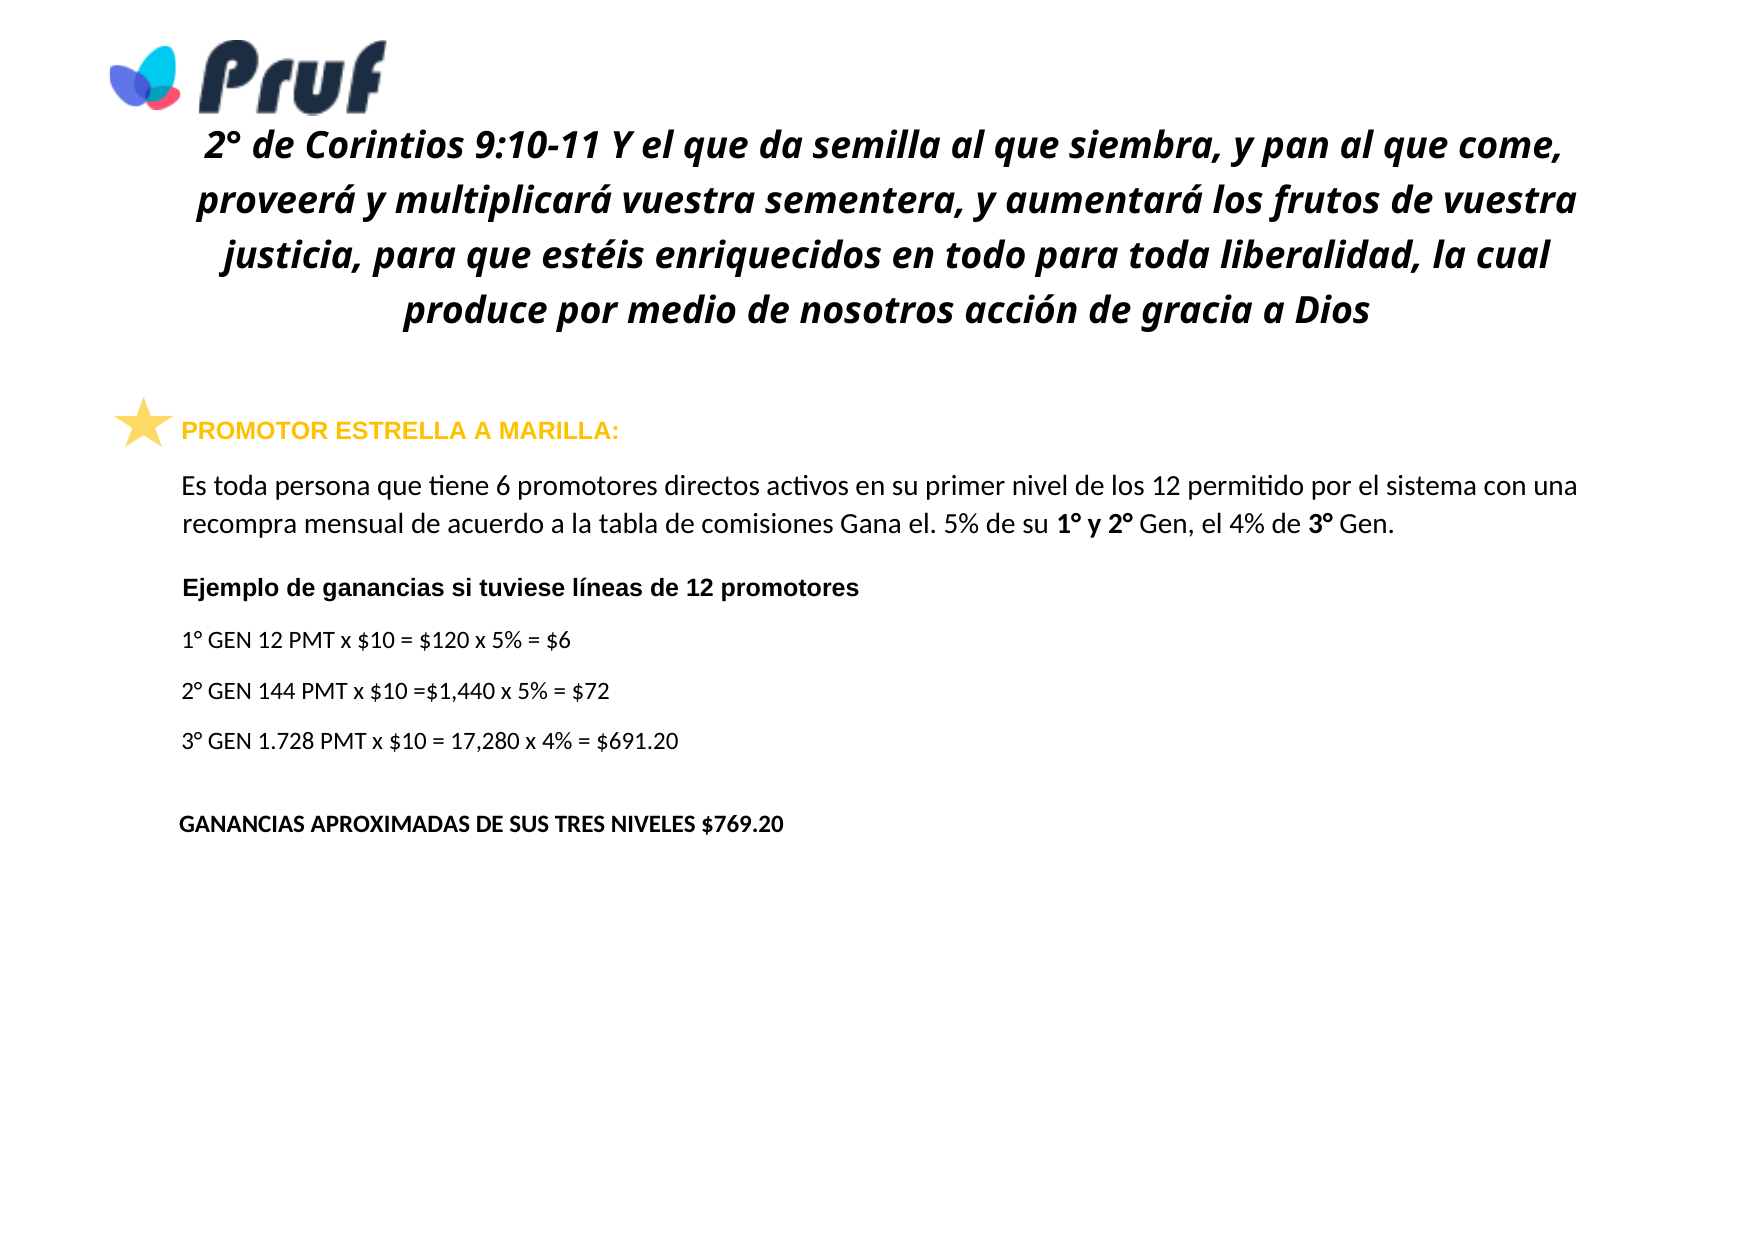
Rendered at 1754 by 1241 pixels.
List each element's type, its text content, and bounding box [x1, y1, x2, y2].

subtitle Es toda persona que tiene 6 promotores directos activos en su primer nivel de los 12 permitido por el sistema con una recompra mensual de acuerdo a la tabla de comisiones Gana el. 5% de su 1° y 2° Gen, el 4% de 3° Gen. Ejemplo de ganancias si tuviese líneas de 12 promotores [181, 467, 1594, 602]
picture [109, 46, 181, 110]
text 2° de Corintios 9:10-11 Y el que da semilla al que siembra, y pan al que come, proveerá y multiplicará vuestra sementera, y aumentará los frutos de vuestra justicia, para que estéis enriquecidos en todo para toda liberalidad, la cual produce por medio de nosotros acción de gracia a Dios [180, 118, 1594, 334]
picture [198, 40, 387, 116]
text 3° GEN 1.728 PMT x $10 = 17,280 x 4% = $691.20 [181, 725, 1594, 789]
text 2° GEN 144 PMT x $10 =$1,440 x 5% = $72 [181, 675, 1594, 706]
text 1° GEN 12 PMT x $10 = $120 x 5% = $6 [181, 625, 1594, 655]
subtitle GANANCIAS APROXIMADAS DE SUS TRES NIVELES $769.20 [179, 808, 1594, 902]
subtitle PROMOTOR ESTRELLA A MARILLA: [181, 416, 1594, 444]
